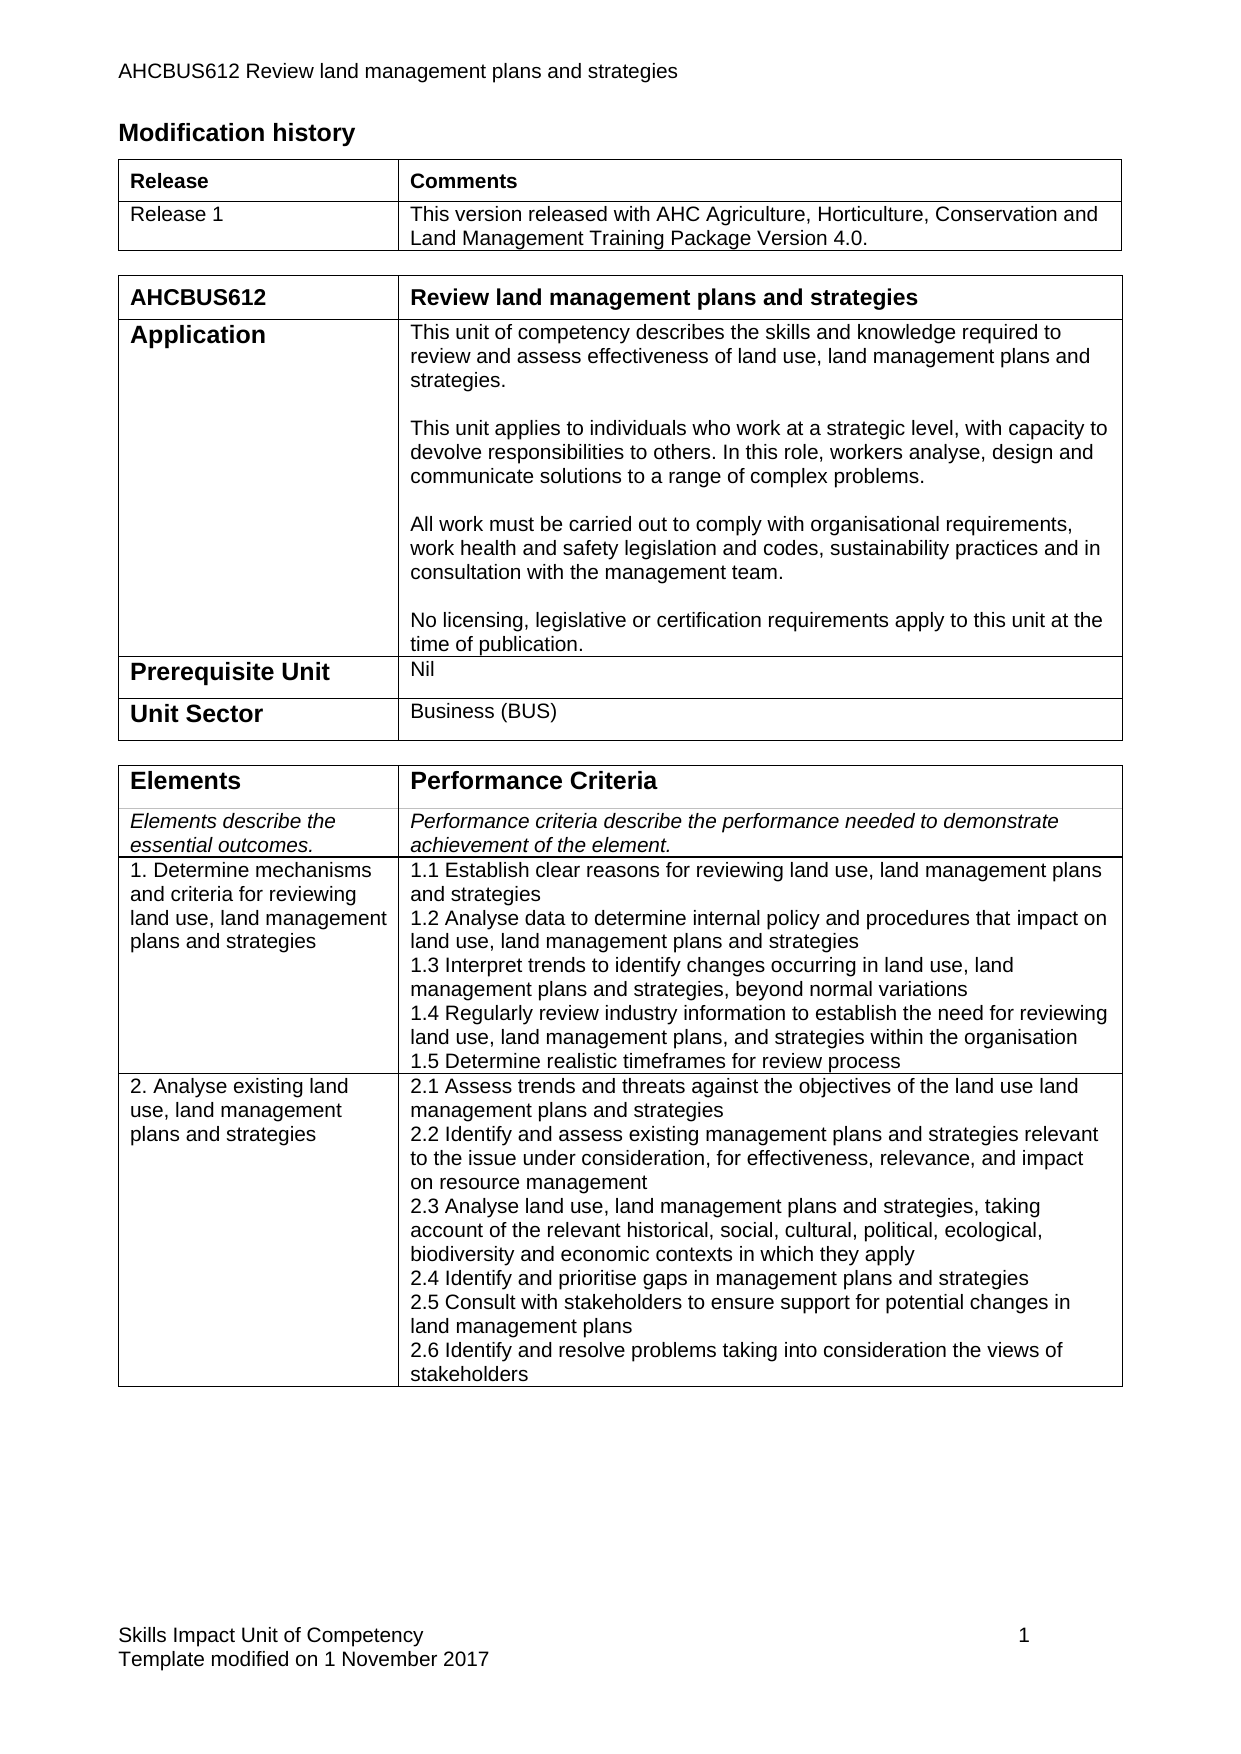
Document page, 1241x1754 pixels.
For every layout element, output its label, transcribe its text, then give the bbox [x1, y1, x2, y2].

subtitle Modification history [118, 118, 1122, 147]
table_cell This version released with AHC Agriculture, Horticulture, Conservation and Land Management Training Package Version 4.0. [399, 202, 1121, 250]
table_header Performance Criteria [399, 766, 1122, 807]
table_cell This unit of competency describes the skills and knowledge required to review and assess effectiveness of land use, land management plans and strategies. This unit applies to individuals who work at a strategic level, with capacity to devolve responsibilities to others. In this role, workers analyse, design and communicate solutions to a range of complex problems. All work must be carried out to comply with organisational requirements, work health and safety legislation and codes, sustainability practices and in consultation with the management team. No licensing, legislative or certification requirements apply to this unit at the time of publication. [399, 320, 1122, 656]
table_cell Release 1 [119, 202, 398, 250]
table_cell Business (BUS) [399, 699, 1122, 740]
table_cell Unit Sector [119, 699, 398, 740]
table_cell Prerequisite Unit [119, 657, 398, 698]
table_header Comments [399, 160, 1121, 201]
table_header AHCBUS612 [119, 276, 398, 319]
table_cell 1. Determine mechanisms and criteria for reviewing land use, land management plans and strategies [119, 858, 398, 1073]
table_header Elements [119, 766, 398, 807]
table_cell 1.1 Establish clear reasons for reviewing land use, land management plans and strategies 1.2 Analyse data to determine internal policy and procedures that impact on land use, land management plans and strategies 1.3 Interpret trends to identify changes occurring in land use, land management plans and strategies, beyond normal variations 1.4 Regularly review industry information to establish the need for reviewing land use, land management plans, and strategies within the organisation 1.5 Determine realistic timeframes for review process [399, 858, 1122, 1073]
table_header Release [119, 160, 398, 201]
table_cell Nil [399, 657, 1122, 698]
table_cell Performance criteria describe the performance needed to demonstrate achievement of the element. [399, 809, 1122, 856]
table_header Review land management plans and strategies [399, 276, 1122, 319]
table_cell 2. Analyse existing land use, land management plans and strategies [119, 1074, 398, 1386]
table_cell Application [119, 320, 398, 656]
table_cell 2.1 Assess trends and threats against the objectives of the land use land management plans and strategies 2.2 Identify and assess existing management plans and strategies relevant to the issue under consideration, for effectiveness, relevance, and impact on resource management 2.3 Analyse land use, land management plans and strategies, taking account of the relevant historical, social, cultural, political, ecological, biodiversity and economic contexts in which they apply 2.4 Identify and prioritise gaps in management plans and strategies 2.5 Consult with stakeholders to ensure support for potential changes in land management plans 2.6 Identify and resolve problems taking into consideration the views of stakeholders [399, 1074, 1122, 1386]
table_cell Elements describe the essential outcomes. [119, 809, 398, 856]
